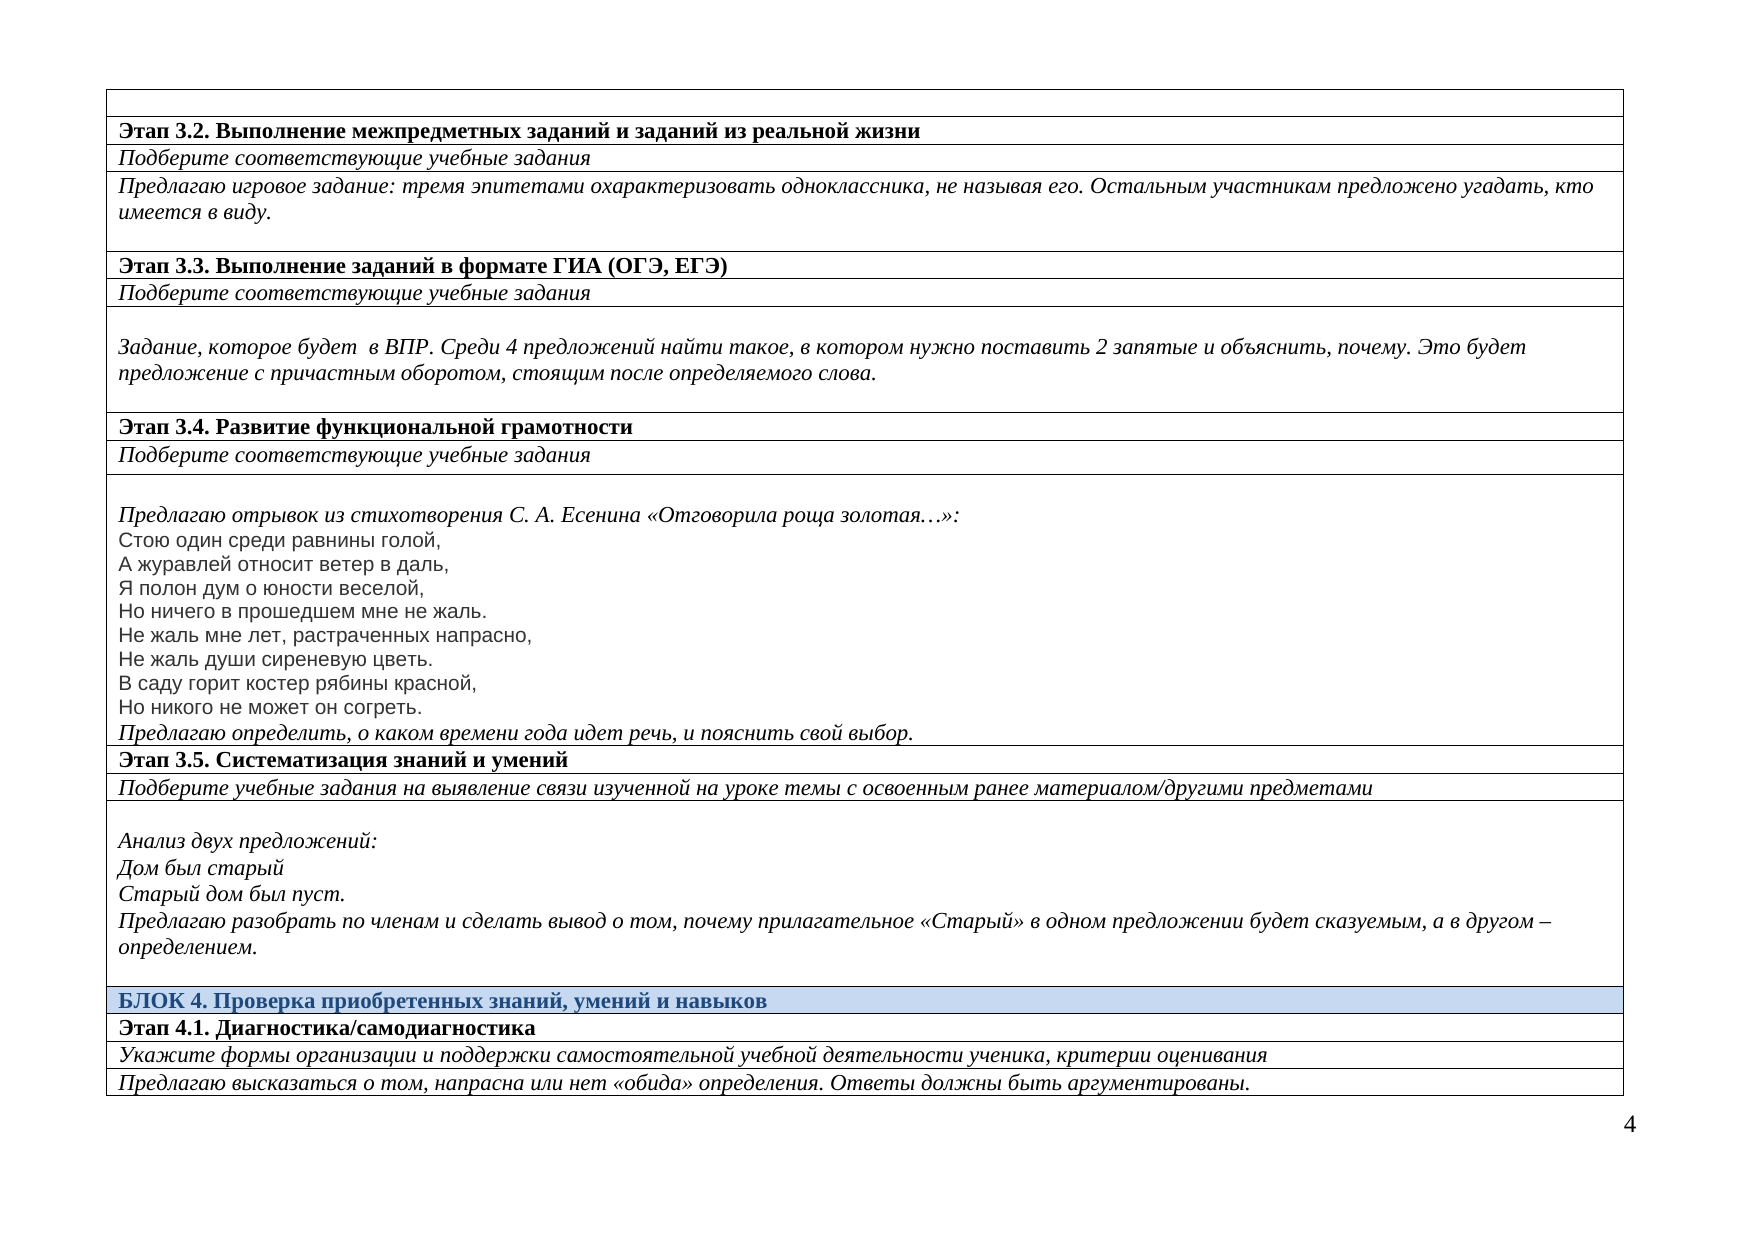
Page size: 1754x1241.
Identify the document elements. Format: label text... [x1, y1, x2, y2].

table_cell Подберите учебные задания на выявление связи изученной на уроке темы с освоенным ранее материалом/другими предметами [107, 774, 1623, 800]
table_cell Подберите соответствующие учебные задания [107, 279, 1623, 306]
table_cell Этап 3.4. Развитие функциональной грамотности [107, 413, 1623, 439]
table_cell Анализ двух предложений: Дом был старый Старый дом был пуст. Предлагаю разобрать по членам и сделать вывод о том, почему прилагательное «Старый» в одном предложении будет сказуемым, а в другом – определением. [107, 801, 1623, 986]
table_cell Предлагаю игровое задание: тремя эпитетами охарактеризовать одноклассника, не называя его. Остальным участникам предложено угадать, кто имеется в виду. [107, 172, 1623, 251]
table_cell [107, 1069, 1623, 1095]
table_cell Предлагаю отрывок из стихотворения С. А. Есенина «Отговорила роща золотая…»: Стою один среди равнины голой, А журавлей относит ветер в даль, Я полон дум о юности веселой, Но ничего в прошедшем мне не жаль. Не жаль мне лет, растраченных напрасно, Не жаль души сиреневую цветь. В саду горит костер рябины красной, Но никого не может он согреть. Предлагаю определить, о каком времени года идет речь, и пояснить свой выбор. [107, 475, 1623, 745]
table_cell Подберите соответствующие учебные задания [107, 441, 1623, 474]
table_cell Этап 3.5. Систематизация знаний и умений [107, 746, 1623, 773]
table_cell Задание, которое будет в ВПР. Среди 4 предложений найти такое, в котором нужно поставить 2 запятые и объяснить, почему. Это будет предложение с причастным оборотом, стоящим после определяемого слова. [107, 307, 1623, 412]
table_cell БЛОК 4. Проверка приобретенных знаний, умений и навыков [107, 987, 1623, 1013]
table_cell Подберите соответствующие учебные задания [107, 145, 1623, 171]
table_cell Этап 3.3. Выполнение заданий в формате ГИА (ОГЭ, ЕГЭ) [107, 252, 1623, 278]
table_cell Этап 3.2. Выполнение межпредметных заданий и заданий из реальной жизни [107, 117, 1623, 143]
table_cell Этап 4.1. Диагностика/самодиагностика [107, 1014, 1623, 1041]
table_cell Укажите формы организации и поддержки самостоятельной учебной деятельности ученика, критерии оценивания [107, 1042, 1623, 1068]
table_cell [107, 90, 1623, 116]
